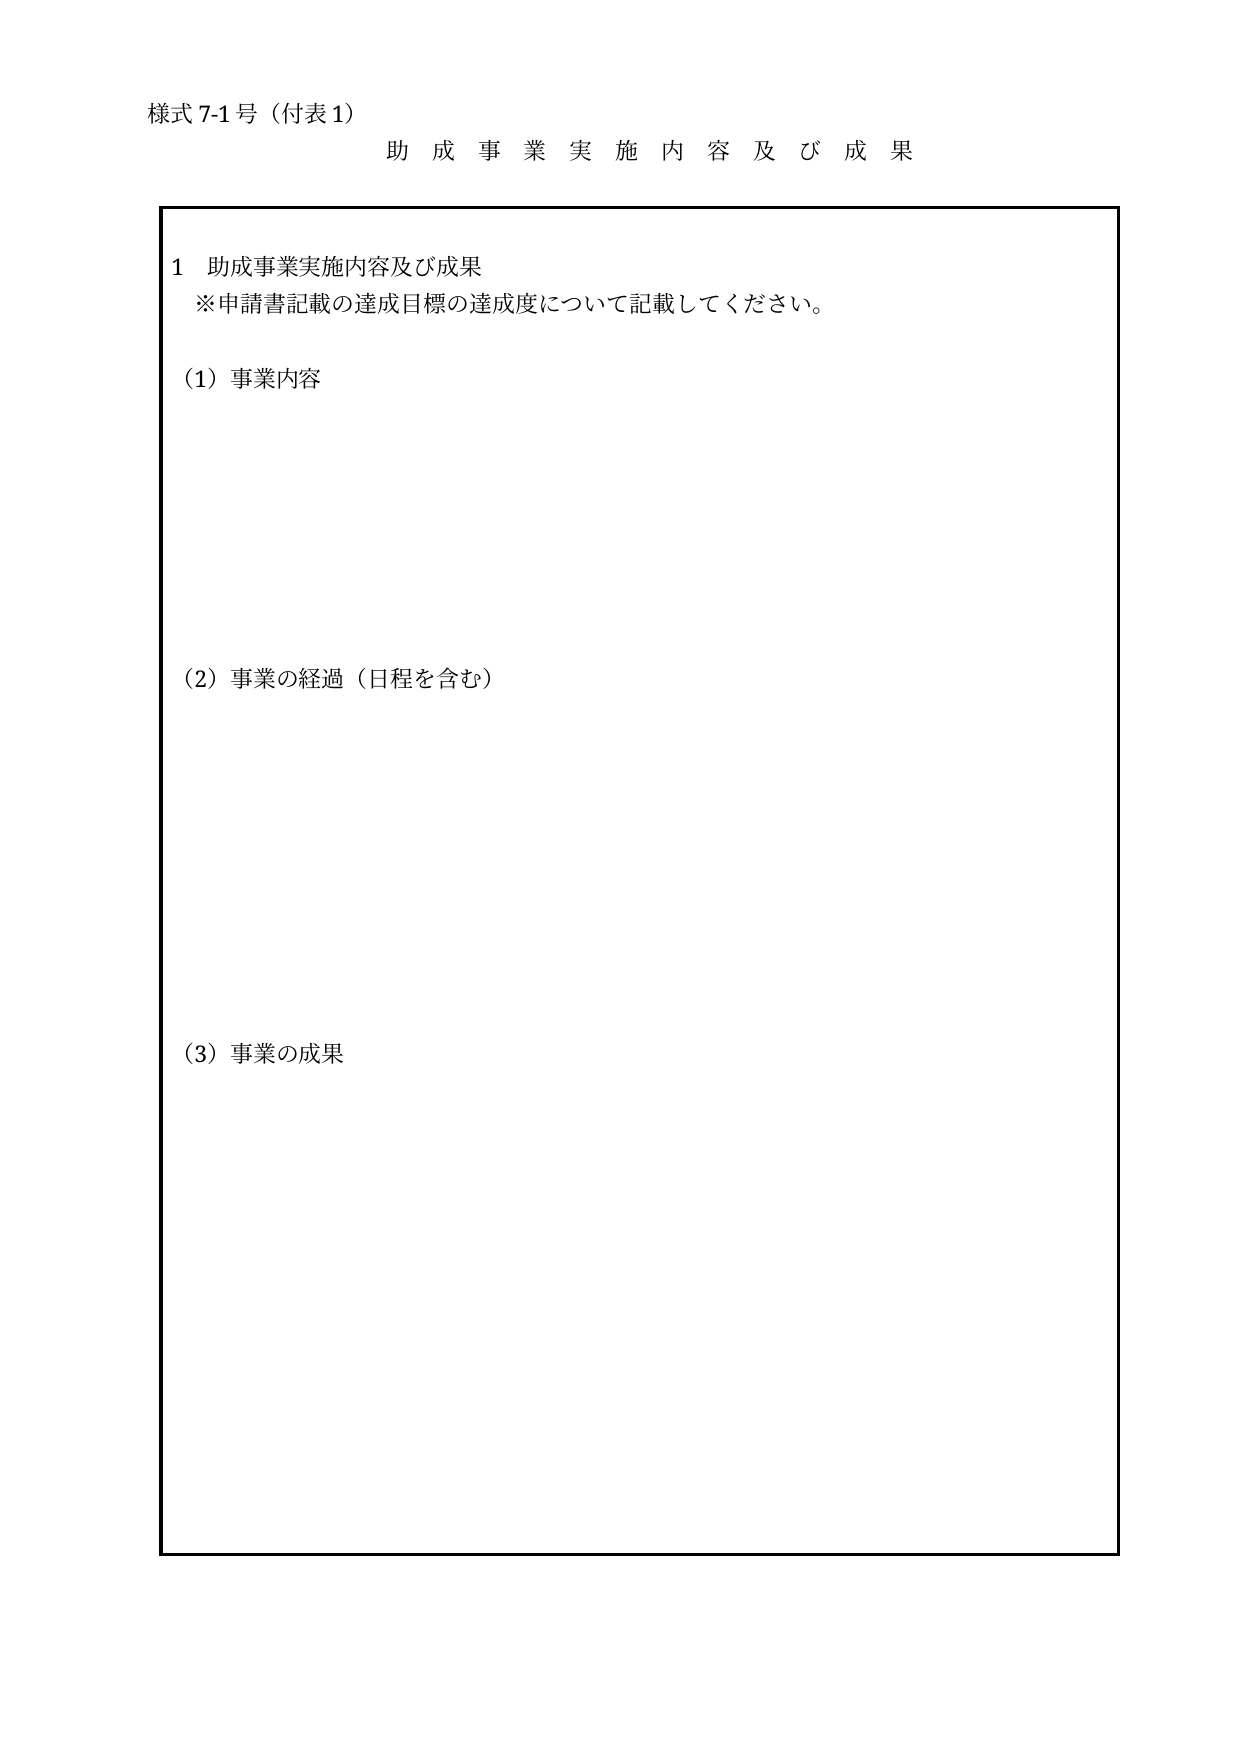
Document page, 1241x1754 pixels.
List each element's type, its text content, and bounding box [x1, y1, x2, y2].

text 様式7-1号（付表1） [148, 93, 1152, 131]
table_header 1 助成事業実施内容及び成果 ※申請書記載の達成目標の達成度について記載してください。 （1）事業内容 （2）事業の経過（日程を含む） （3）事業の成果 [163, 209, 1117, 1553]
subtitle 助 成 事 業 実 施 内 容 及 び 成 果 [148, 131, 1152, 168]
